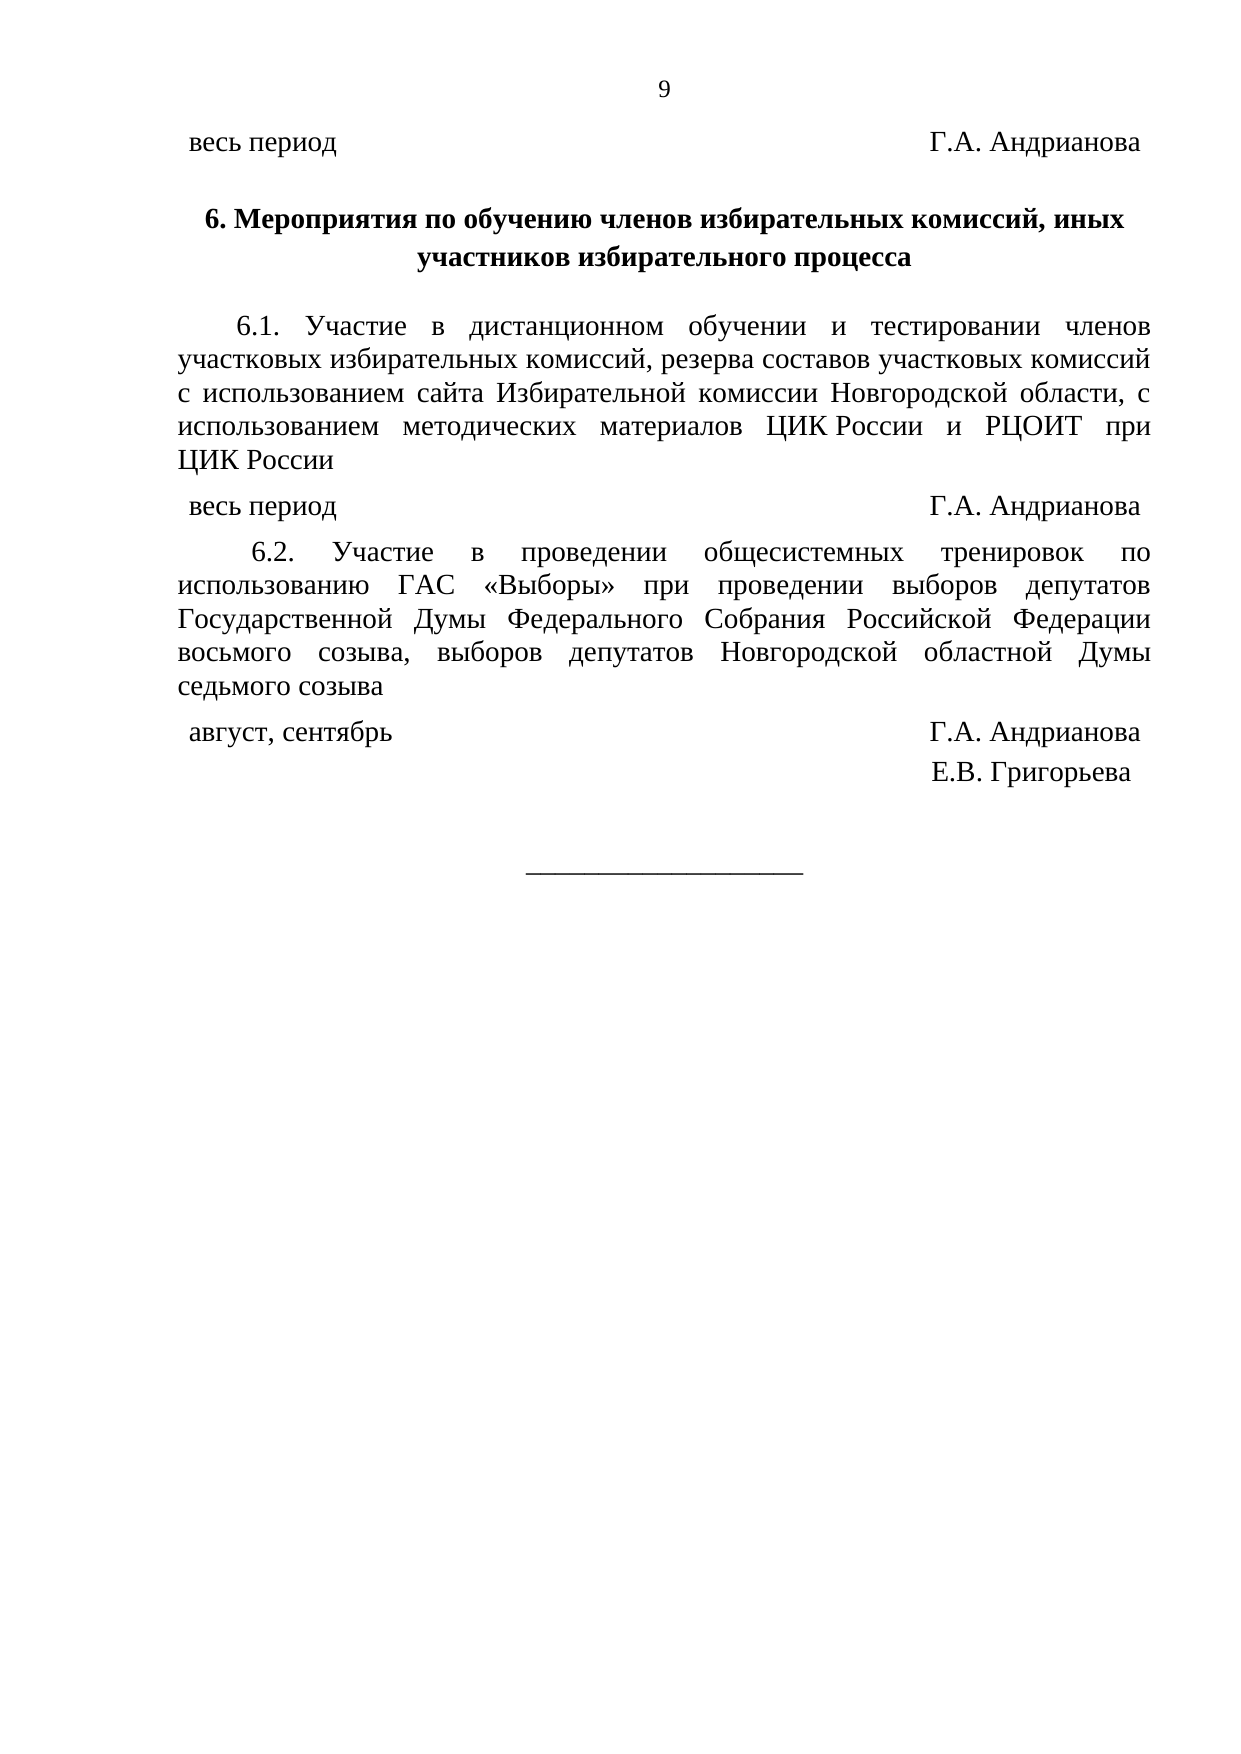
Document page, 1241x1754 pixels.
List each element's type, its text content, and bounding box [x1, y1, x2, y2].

table_header Г.А. Андрианова [488, 482, 1152, 528]
table_header август, сентябрь [177, 708, 487, 794]
text 6.2. Участие в проведении общесистемных тренировок по использованию ГАС «Выборы» при проведении выборов депутатов Государственной Думы Федерального Собрания Российской Федерации восьмого созыва, выборов депутатов Новгородской областной Думы седьмого созыва [177, 534, 1152, 702]
text 6. Мероприятия по обучению членов избирательных комиссий, иных участников избирательного процесса [177, 198, 1152, 273]
table_header Г.А. Андрианова Е.В. Григорьева [488, 708, 1152, 794]
text 6.1. Участие в дистанционном обучении и тестировании членов участковых избирательных комиссий, резерва составов участковых комиссий с использованием сайта Избирательной комиссии Новгородской области, с использованием методических материалов ЦИК России и РЦОИТ при ЦИК России [177, 308, 1152, 475]
table_header весь период [177, 118, 487, 164]
table_header весь период [177, 482, 487, 528]
table_header Г.А. Андрианова [488, 118, 1152, 164]
text ___________________ [177, 844, 1152, 878]
